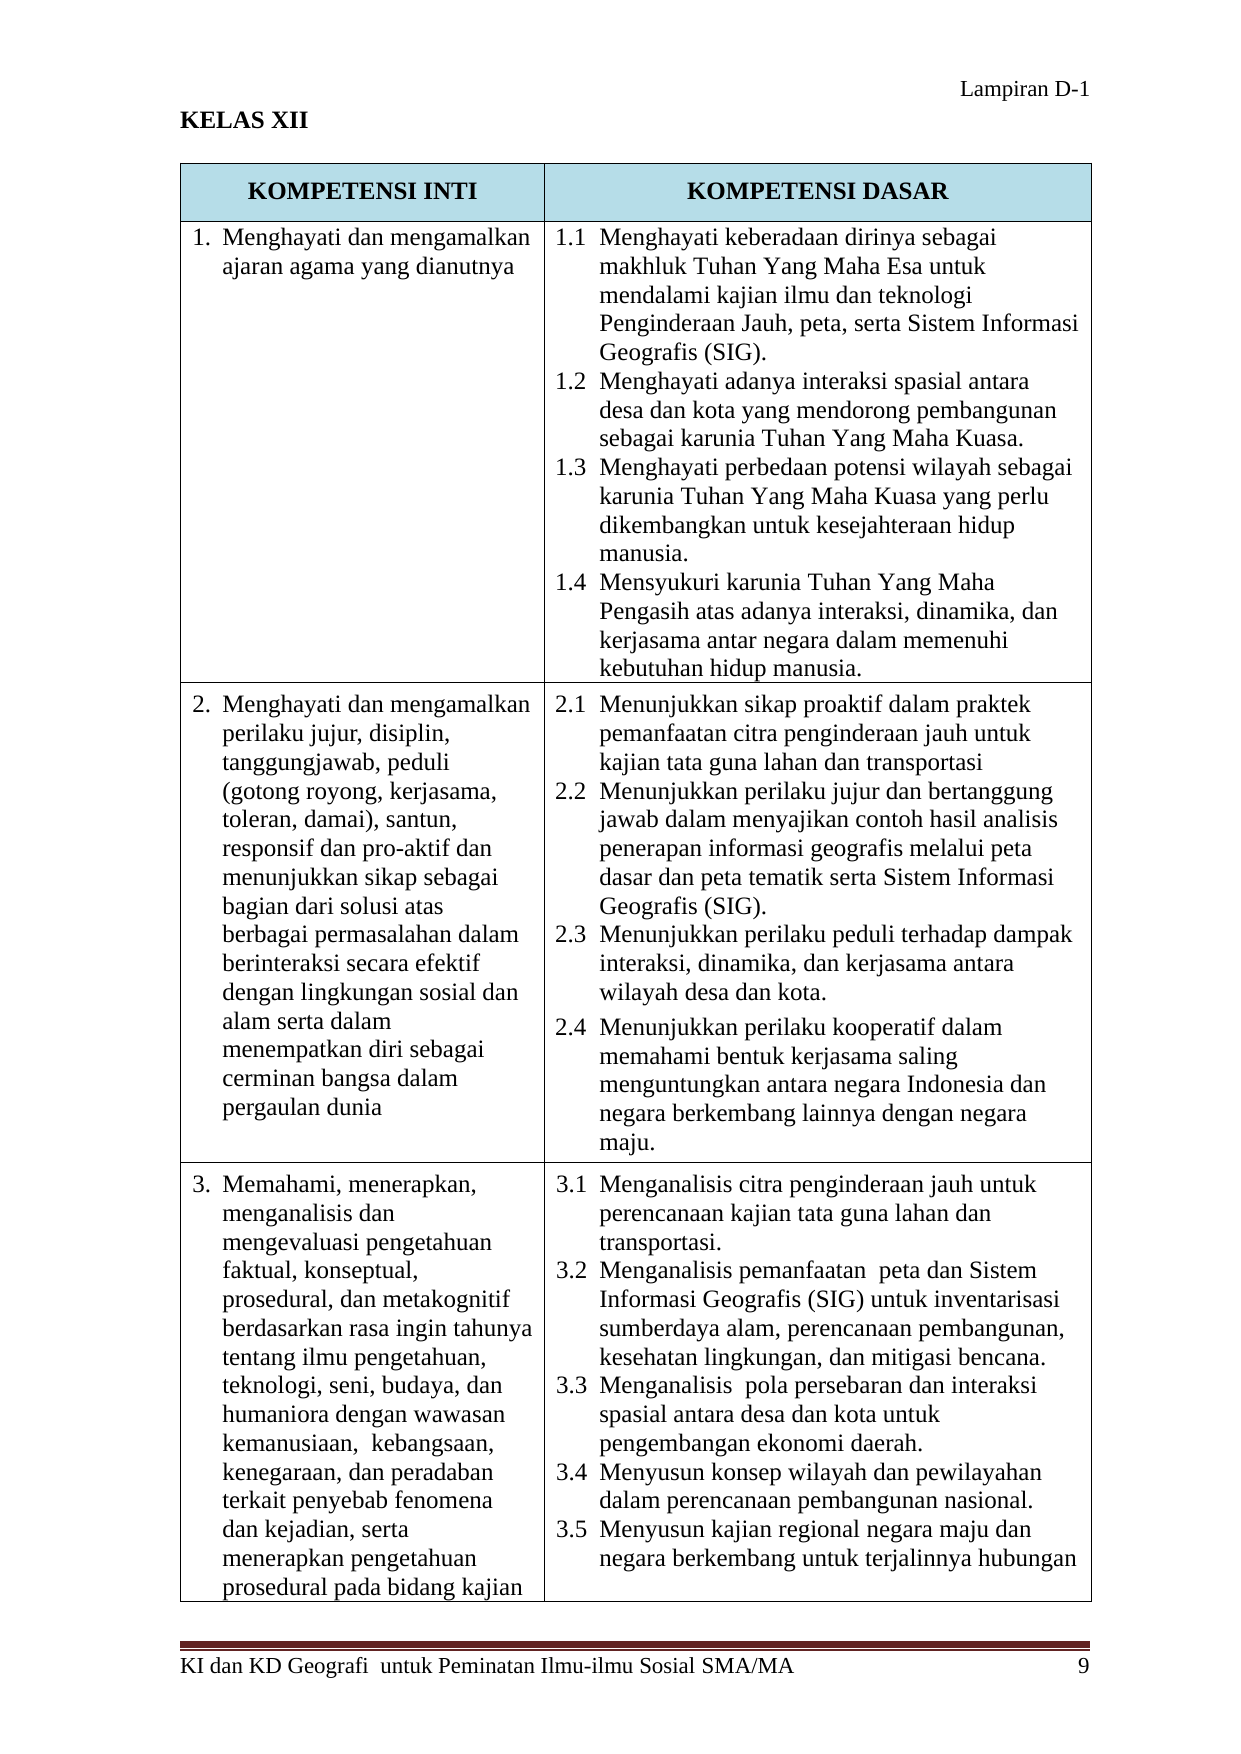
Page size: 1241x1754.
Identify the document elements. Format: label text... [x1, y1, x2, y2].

table_header KOMPETENSI INTI [181, 164, 544, 221]
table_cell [545, 1163, 1091, 1601]
table_header KOMPETENSI DASAR [545, 164, 1091, 221]
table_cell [181, 1163, 544, 1601]
table_cell Menunjukkan sikap proaktif dalam praktek pemanfaatan citra penginderaan jauh untuk kajian tata guna lahan dan transportasi Menunjukkan perilaku jujur dan bertanggung jawab dalam menyajikan contoh hasil analisis penerapan informasi geografis melalui peta dasar dan peta tematik serta Sistem Informasi Geografis (SIG). Menunjukkan perilaku peduli terhadap dampak interaksi, dinamika, dan kerjasama antara wilayah desa dan kota. Menunjukkan perilaku kooperatif dalam memahami bentuk kerjasama saling menguntungkan antara negara Indonesia dan negara berkembang lainnya dengan negara maju. [545, 683, 1091, 1162]
table_cell Menghayati dan mengamalkan ajaran agama yang dianutnya [181, 222, 544, 682]
table_cell Menghayati dan mengamalkan perilaku jujur, disiplin, tanggungjawab, peduli (gotong royong, kerjasama, toleran, damai), santun, responsif dan pro-aktif dan menunjukkan sikap sebagai bagian dari solusi atas berbagai permasalahan dalam berinteraksi secara efektif dengan lingkungan sosial dan alam serta dalam menempatkan diri sebagai cerminan bangsa dalam pergaulan dunia [181, 683, 544, 1162]
table_cell Menghayati keberadaan dirinya sebagai makhluk Tuhan Yang Maha Esa untuk mendalami kajian ilmu dan teknologi Penginderaan Jauh, peta, serta Sistem Informasi Geografis (SIG). Menghayati adanya interaksi spasial antara desa dan kota yang mendorong pembangunan sebagai karunia Tuhan Yang Maha Kuasa. Menghayati perbedaan potensi wilayah sebagai karunia Tuhan Yang Maha Kuasa yang perlu dikembangkan untuk kesejahteraan hidup manusia. Mensyukuri karunia Tuhan Yang Maha Pengasih atas adanya interaksi, dinamika, dan kerjasama antar negara dalam memenuhi kebutuhan hidup manusia. [545, 222, 1091, 682]
text KELAS XII [180, 105, 1090, 134]
